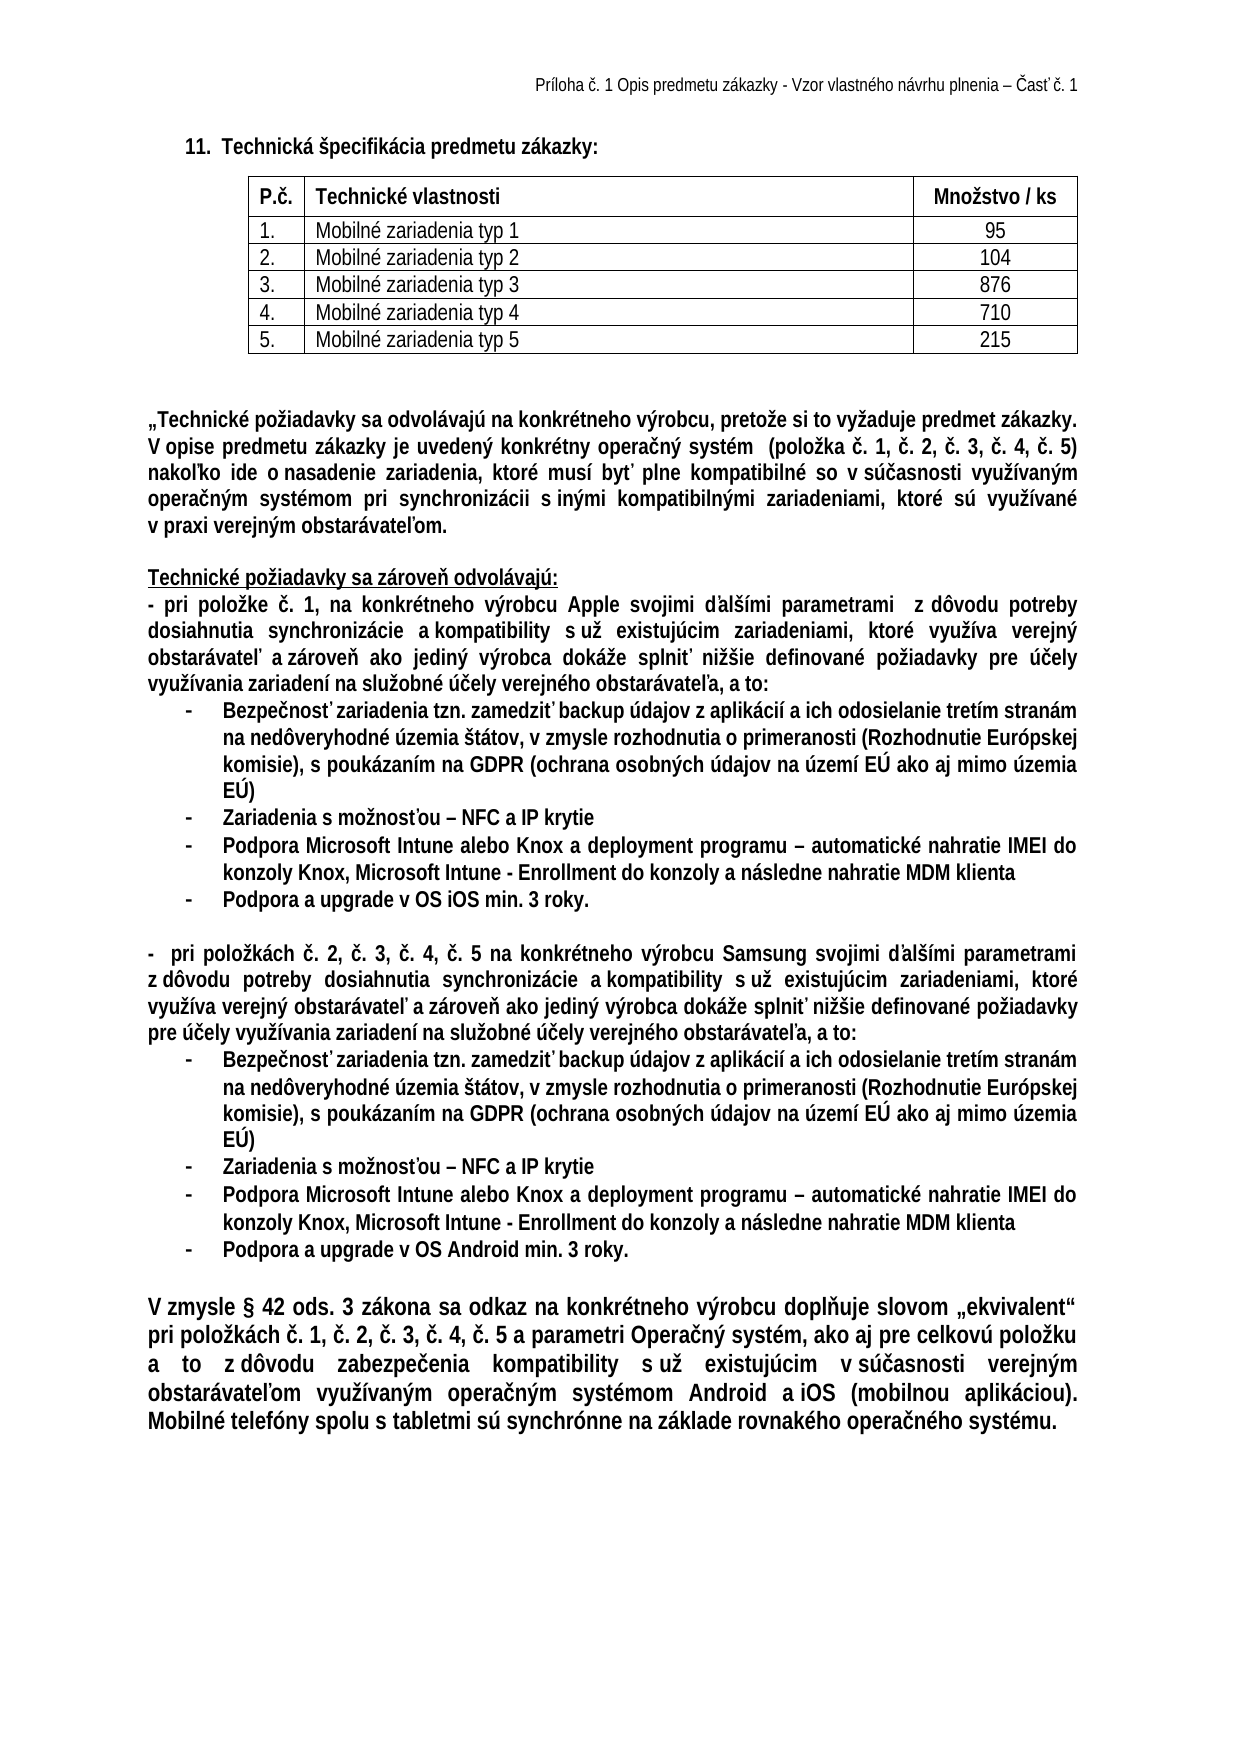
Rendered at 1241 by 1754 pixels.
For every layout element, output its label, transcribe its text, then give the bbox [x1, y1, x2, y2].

text - pri položkách č. 2, č. 3, č. 4, č. 5 na konkrétneho výrobcu Samsung svojimi ďalšími parametrami z dôvodu potreby dosiahnutia synchronizácie a kompatibility s už existujúcim zariadeniami, ktoré využíva verejný obstarávateľ a zároveň ako jediný výrobca dokáže splniť nižšie definované požiadavky pre účely využívania zariadení na služobné účely verejného obstarávateľa, a to: [148, 940, 1078, 1045]
table_cell 876 [914, 271, 1077, 298]
list Podpora a upgrade v OS iOS min. 3 roky. [185, 886, 1078, 914]
table_cell Mobilné zariadenia typ 2 [305, 244, 913, 270]
table_cell Mobilné zariadenia typ 5 [305, 326, 913, 352]
text Technické požiadavky sa zároveň odvolávajú: [148, 564, 1078, 591]
text - pri položke č. 1, na konkrétneho výrobcu Apple svojimi ďalšími parametrami z dôvodu potreby dosiahnutia synchronizácie a kompatibility s už existujúcim zariadeniami, ktoré využíva verejný obstarávateľ a zároveň ako jediný výrobca dokáže splniť nižšie definované požiadavky pre účely využívania zariadení na služobné účely verejného obstarávateľa, a to: [148, 591, 1078, 696]
table_cell 2. [249, 244, 304, 270]
table_cell 1. [249, 217, 304, 243]
text V zmysle § 42 ods. 3 zákona sa odkaz na konkrétneho výrobcu doplňuje slovom „ekvivalent“ pri položkách č. 1, č. 2, č. 3, č. 4, č. 5 a parametri Operačný systém, ako aj pre celkovú položku a to z dôvodu zabezpečenia kompatibility s už existujúcim v súčasnosti verejným obstarávateľom využívaným operačným systémom Android a iOS (mobilnou aplikáciou). Mobilné telefóny spolu s tabletmi sú synchrónne na základe rovnakého operačného systému. [148, 1292, 1078, 1435]
list Podpora Microsoft Intune alebo Knox a deployment programu – automatické nahratie IMEI do konzoly Knox, Microsoft Intune - Enrollment do konzoly a následne nahratie MDM klienta [185, 1181, 1078, 1235]
list Bezpečnosť zariadenia tzn. zamedziť backup údajov z aplikácií a ich odosielanie tretím stranám na nedôveryhodné územia štátov, v zmysle rozhodnutia o primeranosti (Rozhodnutie Európskej komisie), s poukázaním na GDPR (ochrana osobných údajov na území EÚ ako aj mimo územia EÚ) [185, 1045, 1078, 1152]
table_cell 3. [249, 271, 304, 298]
list Zariadenia s možnosťou – NFC a IP krytie [185, 803, 1078, 831]
table_cell 104 [914, 244, 1077, 270]
list Podpora a upgrade v OS Android min. 3 roky. [185, 1235, 1078, 1263]
list Bezpečnosť zariadenia tzn. zamedziť backup údajov z aplikácií a ich odosielanie tretím stranám na nedôveryhodné územia štátov, v zmysle rozhodnutia o primeranosti (Rozhodnutie Európskej komisie), s poukázaním na GDPR (ochrana osobných údajov na území EÚ ako aj mimo územia EÚ) [185, 696, 1078, 803]
table_cell 4. [249, 299, 304, 325]
list Technická špecifikácia predmetu zákazky: [185, 133, 1078, 159]
table_header Technické vlastnosti [305, 177, 913, 216]
list Podpora Microsoft Intune alebo Knox a deployment programu – automatické nahratie IMEI do konzoly Knox, Microsoft Intune - Enrollment do konzoly a následne nahratie MDM klienta [185, 831, 1078, 886]
table_cell Mobilné zariadenia typ 1 [305, 217, 913, 243]
table_header Množstvo / ks [914, 177, 1077, 216]
text „Technické požiadavky sa odvolávajú na konkrétneho výrobcu, pretože si to vyžaduje predmet zákazky. V opise predmetu zákazky je uvedený konkrétny operačný systém (položka č. 1, č. 2, č. 3, č. 4, č. 5) nakoľko ide o nasadenie zariadenia, ktoré musí byť plne kompatibilné so v súčasnosti využívaným operačným systémom pri synchronizácii s inými kompatibilnými zariadeniami, ktoré sú využívané v praxi verejným obstarávateľom. [148, 406, 1078, 538]
table_cell 710 [914, 299, 1077, 325]
table_cell 95 [914, 217, 1077, 243]
table_cell Mobilné zariadenia typ 3 [305, 271, 913, 298]
table_cell Mobilné zariadenia typ 4 [305, 299, 913, 325]
table_cell 215 [914, 326, 1077, 352]
table_header P.č. [249, 177, 304, 216]
list Zariadenia s možnosťou – NFC a IP krytie [185, 1152, 1078, 1181]
table_cell 5. [249, 326, 304, 352]
